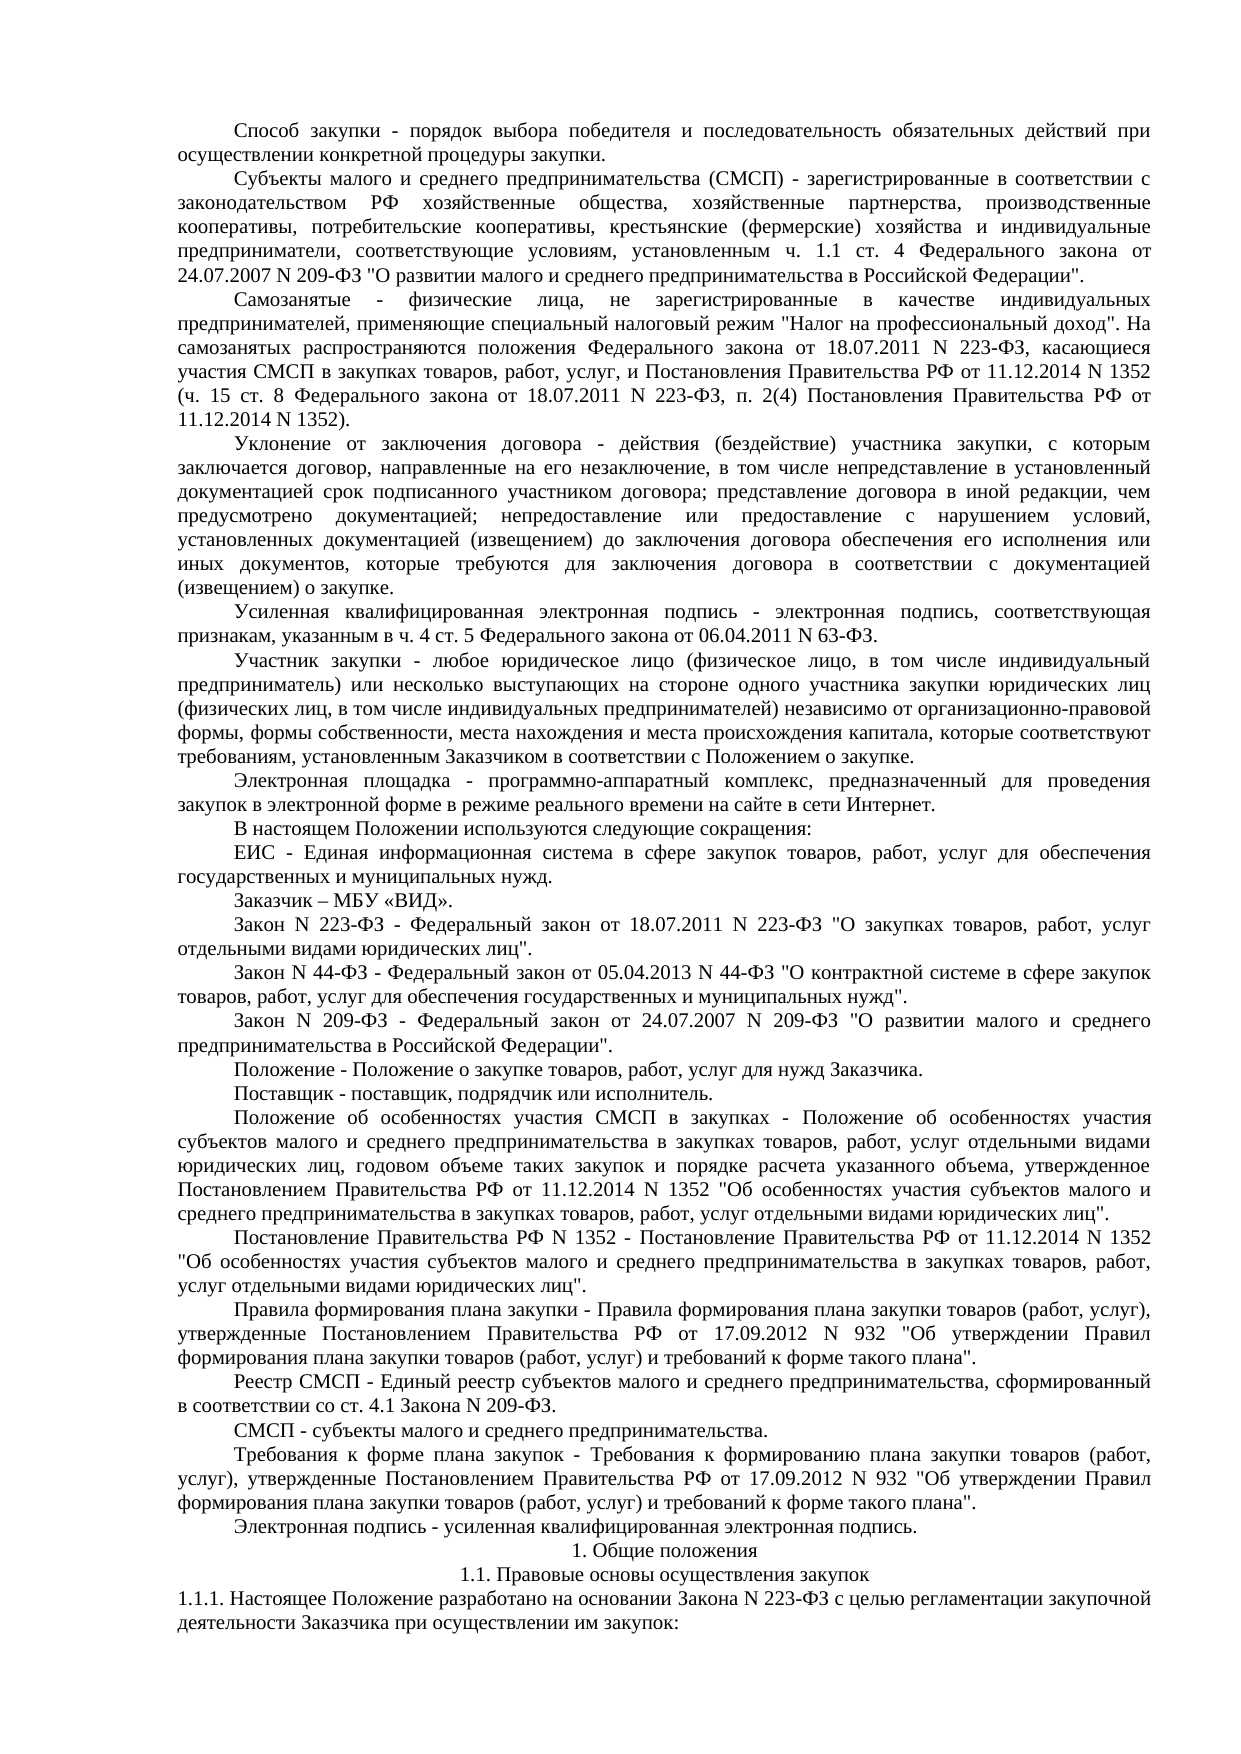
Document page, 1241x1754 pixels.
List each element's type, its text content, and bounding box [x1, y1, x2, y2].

text Положение - Положение о закупке товаров, работ, услуг для нужд Заказчика. [177, 1057, 1152, 1081]
text 1.1. Правовые основы осуществления закупок [177, 1562, 1152, 1586]
text Положение об особенностях участия СМСП в закупках - Положение об особенностях участия субъектов малого и среднего предпринимательства в закупках товаров, работ, услуг отдельными видами юридических лиц, годовом объеме таких закупок и порядке расчета указанного объема, утвержденное Постановлением Правительства РФ от 11.12.2014 N 1352 "Об особенностях участия субъектов малого и среднего предпринимательства в закупках товаров, работ, услуг отдельными видами юридических лиц". [177, 1105, 1152, 1225]
text Способ закупки - порядок выбора победителя и последовательность обязательных действий при осуществлении конкретной процедуры закупки. [177, 118, 1152, 166]
text Уклонение от заключения договора - действия (бездействие) участника закупки, с которым заключается договор, направленные на его незаключение, в том числе непредставление в установленный документацией срок подписанного участником договора; представление договора в иной редакции, чем предусмотрено документацией; непредоставление или предоставление с нарушением условий, установленных документацией (извещением) до заключения договора обеспечения его исполнения или иных документов, которые требуются для заключения договора в соответствии с документацией (извещением) о закупке. [177, 431, 1152, 599]
text Поставщик - поставщик, подрядчик или исполнитель. [177, 1081, 1152, 1105]
text Усиленная квалифицированная электронная подпись - электронная подпись, соответствующая признакам, указанным в ч. 4 ст. 5 Федерального закона от 06.04.2011 N 63-ФЗ. [177, 599, 1152, 647]
text Закон N 209-ФЗ - Федеральный закон от 24.07.2007 N 209-ФЗ "О развитии малого и среднего предпринимательства в Российской Федерации". [177, 1008, 1152, 1057]
text Реестр СМСП - Единый реестр субъектов малого и среднего предпринимательства, сформированный в соответствии со ст. 4.1 Закона N 209-ФЗ. [177, 1369, 1152, 1417]
text Субъекты малого и среднего предпринимательства (СМСП) - зарегистрированные в соответствии с законодательством РФ хозяйственные общества, хозяйственные партнерства, производственные кооперативы, потребительские кооперативы, крестьянские (фермерские) хозяйства и индивидуальные предприниматели, соответствующие условиям, установленным ч. 1.1 ст. 4 Федерального закона от 24.07.2007 N 209-ФЗ "О развитии малого и среднего предпринимательства в Российской Федерации". [177, 166, 1152, 287]
text Заказчик – МБУ «ВИД». [177, 888, 1152, 912]
text Электронная подпись - усиленная квалифицированная электронная подпись. [177, 1514, 1152, 1538]
text СМСП - субъекты малого и среднего предпринимательства. [177, 1417, 1152, 1442]
text Закон N 44-ФЗ - Федеральный закон от 05.04.2013 N 44-ФЗ "О контрактной системе в сфере закупок товаров, работ, услуг для обеспечения государственных и муниципальных нужд". [177, 960, 1152, 1008]
text 1.1.1. Настоящее Положение разработано на основании Закона N 223-ФЗ с целью регламентации закупочной деятельности Заказчика при осуществлении им закупок: [177, 1586, 1152, 1634]
text Самозанятые - физические лица, не зарегистрированные в качестве индивидуальных предпринимателей, применяющие специальный налоговый режим "Налог на профессиональный доход". На самозанятых распространяются положения Федерального закона от 18.07.2011 N 223-ФЗ, касающиеся участия СМСП в закупках товаров, работ, услуг, и Постановления Правительства РФ от 11.12.2014 N 1352 (ч. 15 ст. 8 Федерального закона от 18.07.2011 N 223-ФЗ, п. 2(4) Постановления Правительства РФ от 11.12.2014 N 1352). [177, 287, 1152, 431]
text Электронная площадка - программно-аппаратный комплекс, предназначенный для проведения закупок в электронной форме в режиме реального времени на сайте в сети Интернет. [177, 768, 1152, 816]
text ЕИС - Единая информационная система в сфере закупок товаров, работ, услуг для обеспечения государственных и муниципальных нужд. [177, 840, 1152, 888]
text Постановление Правительства РФ N 1352 - Постановление Правительства РФ от 11.12.2014 N 1352 "Об особенностях участия субъектов малого и среднего предпринимательства в закупках товаров, работ, услуг отдельными видами юридических лиц". [177, 1225, 1152, 1297]
text 1. Общие положения [177, 1538, 1152, 1562]
text Закон N 223-ФЗ - Федеральный закон от 18.07.2011 N 223-ФЗ "О закупках товаров, работ, услуг отдельными видами юридических лиц". [177, 912, 1152, 960]
text Требования к форме плана закупок - Требования к формированию плана закупки товаров (работ, услуг), утвержденные Постановлением Правительства РФ от 17.09.2012 N 932 "Об утверждении Правил формирования плана закупки товаров (работ, услуг) и требований к форме такого плана". [177, 1442, 1152, 1514]
text Участник закупки - любое юридическое лицо (физическое лицо, в том числе индивидуальный предприниматель) или несколько выступающих на стороне одного участника закупки юридических лиц (физических лиц, в том числе индивидуальных предпринимателей) независимо от организационно-правовой формы, формы собственности, места нахождения и места происхождения капитала, которые соответствуют требованиям, установленным Заказчиком в соответствии с Положением о закупке. [177, 647, 1152, 768]
text В настоящем Положении используются следующие сокращения: [177, 816, 1152, 840]
text Правила формирования плана закупки - Правила формирования плана закупки товаров (работ, услуг), утвержденные Постановлением Правительства РФ от 17.09.2012 N 932 "Об утверждении Правил формирования плана закупки товаров (работ, услуг) и требований к форме такого плана". [177, 1297, 1152, 1369]
